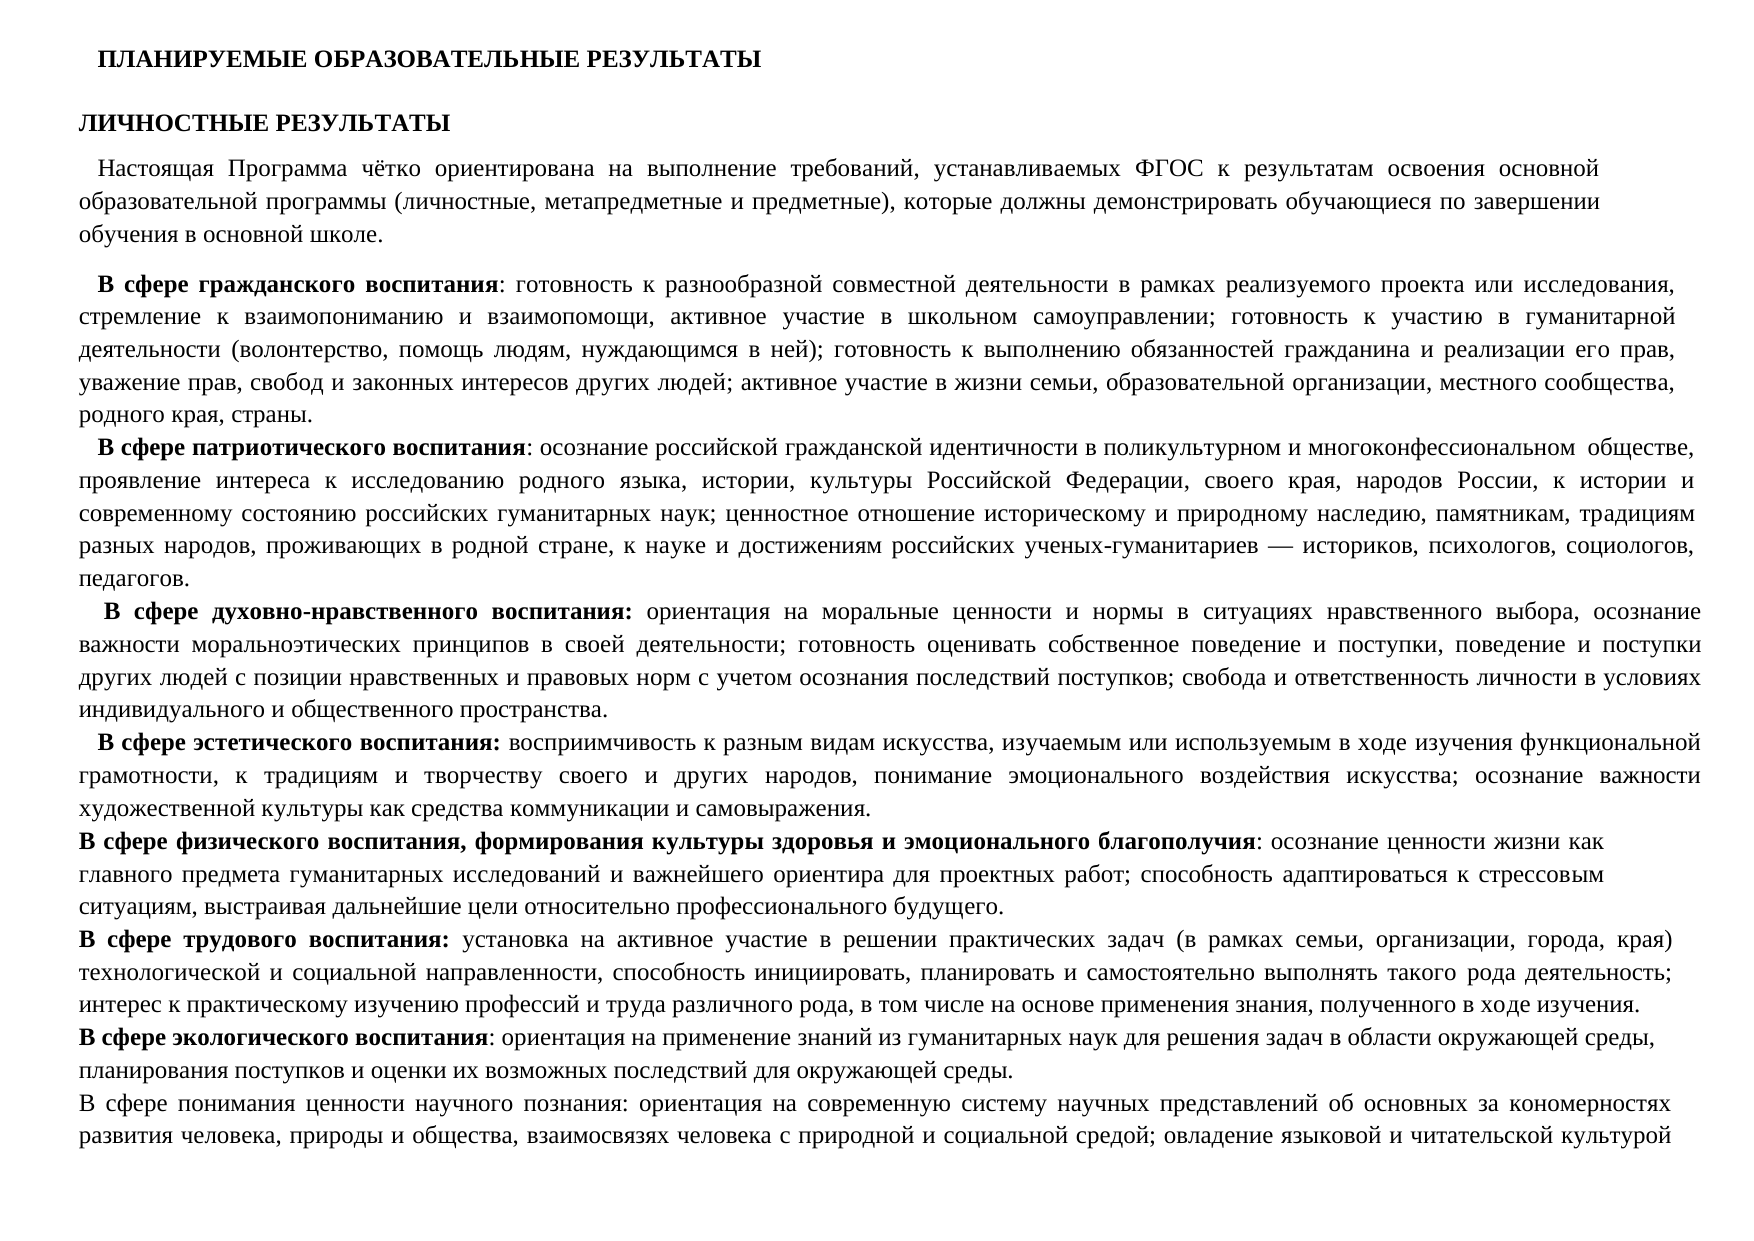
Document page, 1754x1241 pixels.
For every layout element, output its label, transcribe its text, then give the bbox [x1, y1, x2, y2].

text В сфере экологического воспитания: ориентация на применение знаний из гуманитарных наук для решения задач в области окружающей среды, [78, 1022, 1673, 1051]
text В сфере физического воспитания, формирования культуры здоровья и эмоционального благополучия: осознание ценности жизни как главного предмета гуманитарных исследований и важнейшего ориентира для проектных работ; способность адаптироваться к стрессовым ситуациям, выстраивая дальнейшие цели относительно профессионального будущего. [78, 826, 1604, 920]
text планирования поступков и оценки их возможных последствий для окружающей среды. [78, 1055, 1673, 1084]
text Настоящая Программа чётко ориентирована на выполнение требований, устанавливаемых ФГОС к результатам освоения основной образовательной программы (личностные, метапредметные и предметные), которые должны демонстрировать обучающиеся по завершении обучения в основной школе. [78, 153, 1600, 248]
text В сфере трудового воспитания: установка на активное участие в решении практических задач (в рамках семьи, организации, города, края) технологической и социальной направленности, способность инициировать, планировать и самостоятельно выполнять такого рода деятельность; интерес к практическому изучению профессий и труда различного рода, в том числе на основе применения знания, полученного в ходе изучения. [78, 924, 1673, 1018]
text ЛИЧНОСТНЫЕ РЕЗУЛЬТАТЫ [78, 108, 1698, 137]
text В сфере духовно-нравственного воспитания: ориентация на моральные ценности и нормы в ситуациях нравственного выбора, осознание важности моральноэтических принципов в своей деятельности; готовность оценивать собственное поведение и поступки, поведение и поступки других людей с позиции нравственных и правовых норм с учетом осознания последствий поступков; свобода и ответственность личности в условиях индивидуального и общественного пространства. [78, 596, 1702, 723]
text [78, 1088, 1673, 1149]
text В сфере гражданского воспитания: готовность к разнообразной совместной деятельности в рамках реализуемого проекта или исследования, стремление к взаимопониманию и взаимопомощи, активное участие в школьном самоуправлении; готовность к участию в гуманитарной деятельности (волонтерство, помощь людям, нуждающимся в ней); готовность к выполнению обязанностей гражданина и реализации его прав, уважение прав, свобод и законных интересов других людей; активное участие в жизни семьи, образовательной организации, местного сообщества, родного края, страны. [78, 269, 1675, 428]
text ПЛАНИРУЕМЫЕ ОБРАЗОВАТЕЛЬНЫЕ РЕЗУЛЬТАТЫ [78, 44, 1698, 73]
text В сфере патриотического воспитания: осознание российской гражданской идентичности в поликультурном и многоконфессиональном обществе, проявление интереса к исследованию родного языка, истории, культуры Российской Федерации, своего края, народов России, к истории и современному состоянию российских гуманитарных наук; ценностное отношение историческому и природному наследию, памятникам, традициям разных народов, проживающих в родной стране, к науке и достижениям российских ученых-гуманитариев — историков, психологов, социологов, педагогов. [78, 432, 1695, 592]
text В сфере эстетического воспитания: восприимчивость к разным видам искусства, изучаемым или используемым в ходе изучения функциональной грамотности, к традициям и творчеству своего и других народов, понимание эмоционального воздействия искусства; осознание важности художественной культуры как средства коммуникации и самовыражения. [78, 727, 1702, 822]
